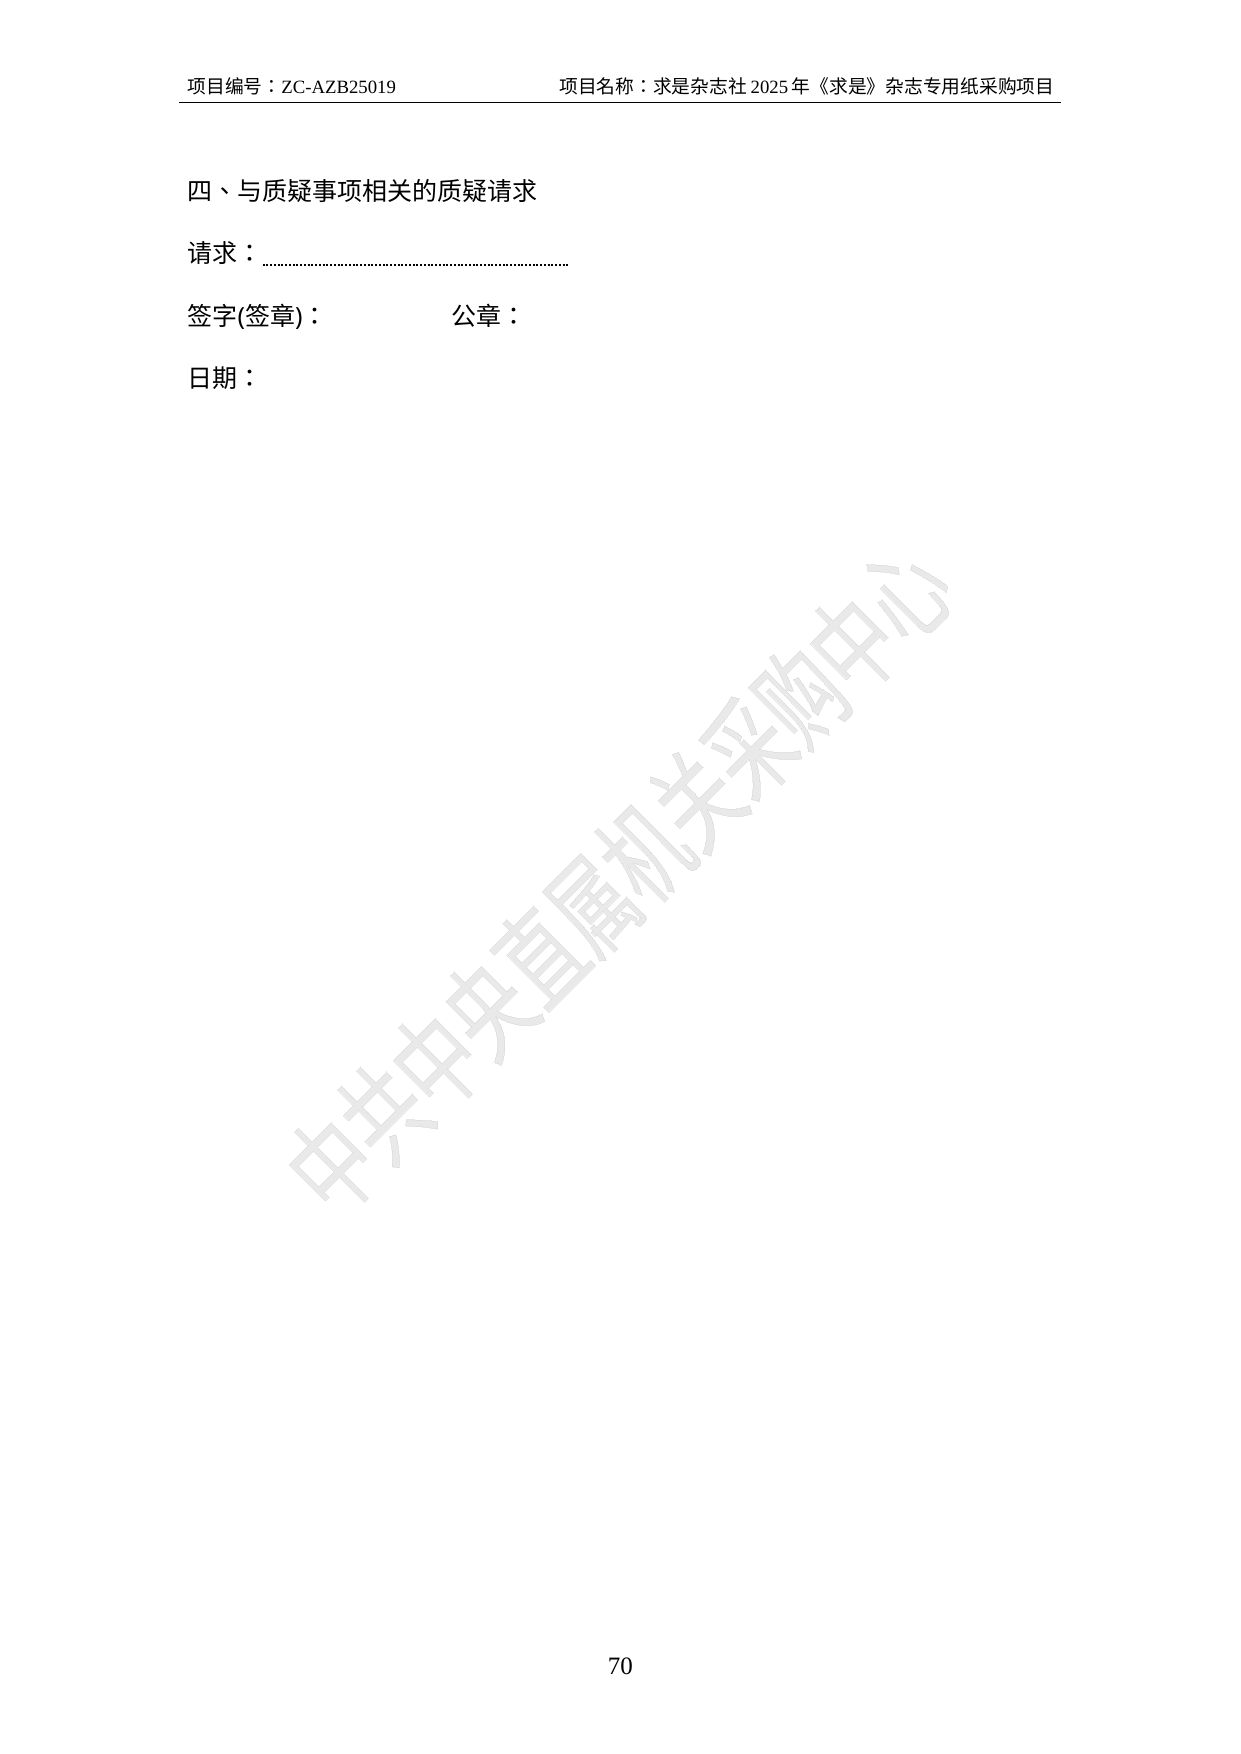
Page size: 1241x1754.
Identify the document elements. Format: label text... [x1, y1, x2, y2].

text 请求： [187, 212, 1053, 275]
text 四、与质疑事项相关的质疑请求 [187, 150, 1053, 212]
text 签字(签章)： 公章： [187, 275, 1053, 337]
text 日期： [187, 337, 1053, 400]
